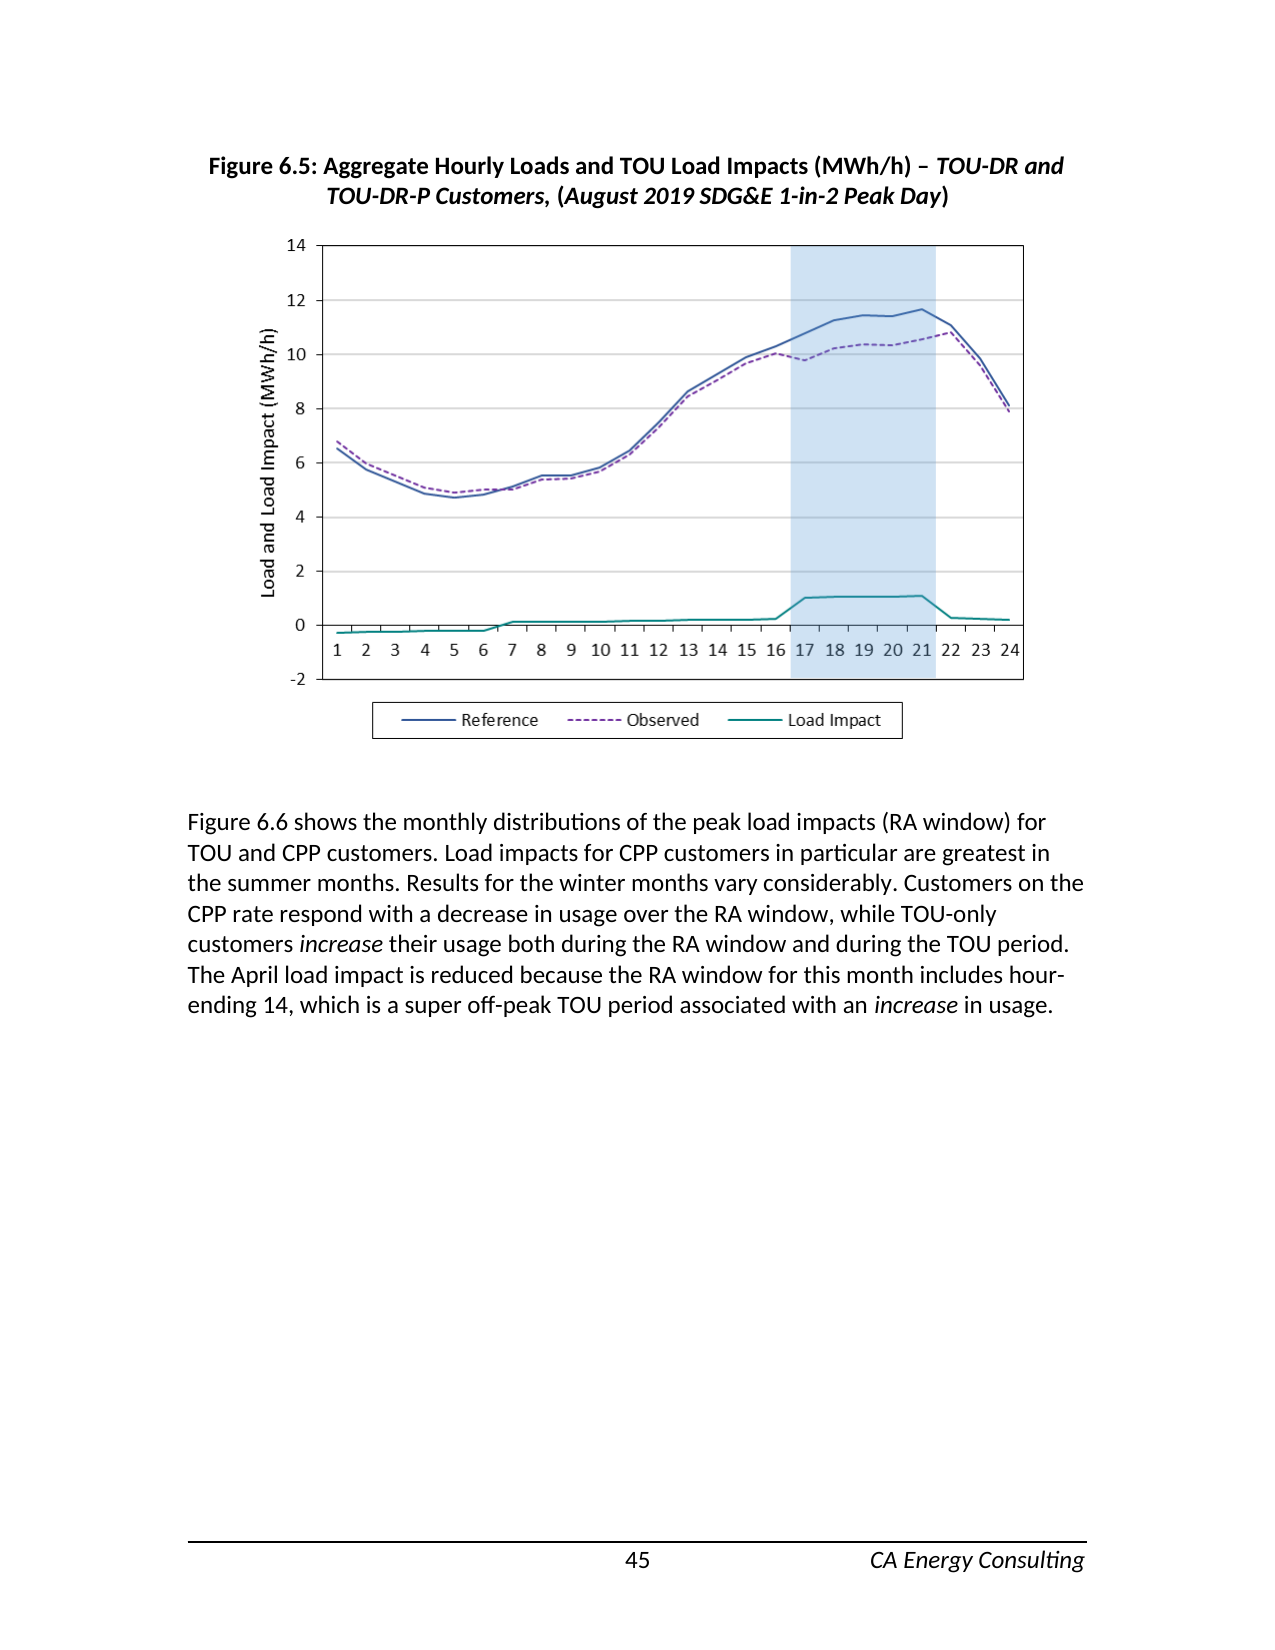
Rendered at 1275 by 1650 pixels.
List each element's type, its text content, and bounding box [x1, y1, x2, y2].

text Figure 6.5: Aggregate Hourly Loads and TOU Load Impacts (MWh/h) – TOU-DR and TOU-DR-P Customers, (August 2019 SDG&E 1-in-2 Peak Day) [187, 150, 1087, 211]
text Figure 6.6 shows the monthly distributions of the peak load impacts (RA window) for TOU and CPP customers. Load impacts for CPP customers in particular are greatest in the summer months. Results for the winter months vary considerably. Customers on the CPP rate respond with a decrease in usage over the RA window, while TOU-only customers increase their usage both during the RA window and during the TOU period. The April load impact is reduced because the RA window for this month includes hour-ending 14, which is a super off-peak TOU period associated with an increase in usage. [187, 806, 1087, 1020]
picture [228, 223, 1047, 751]
